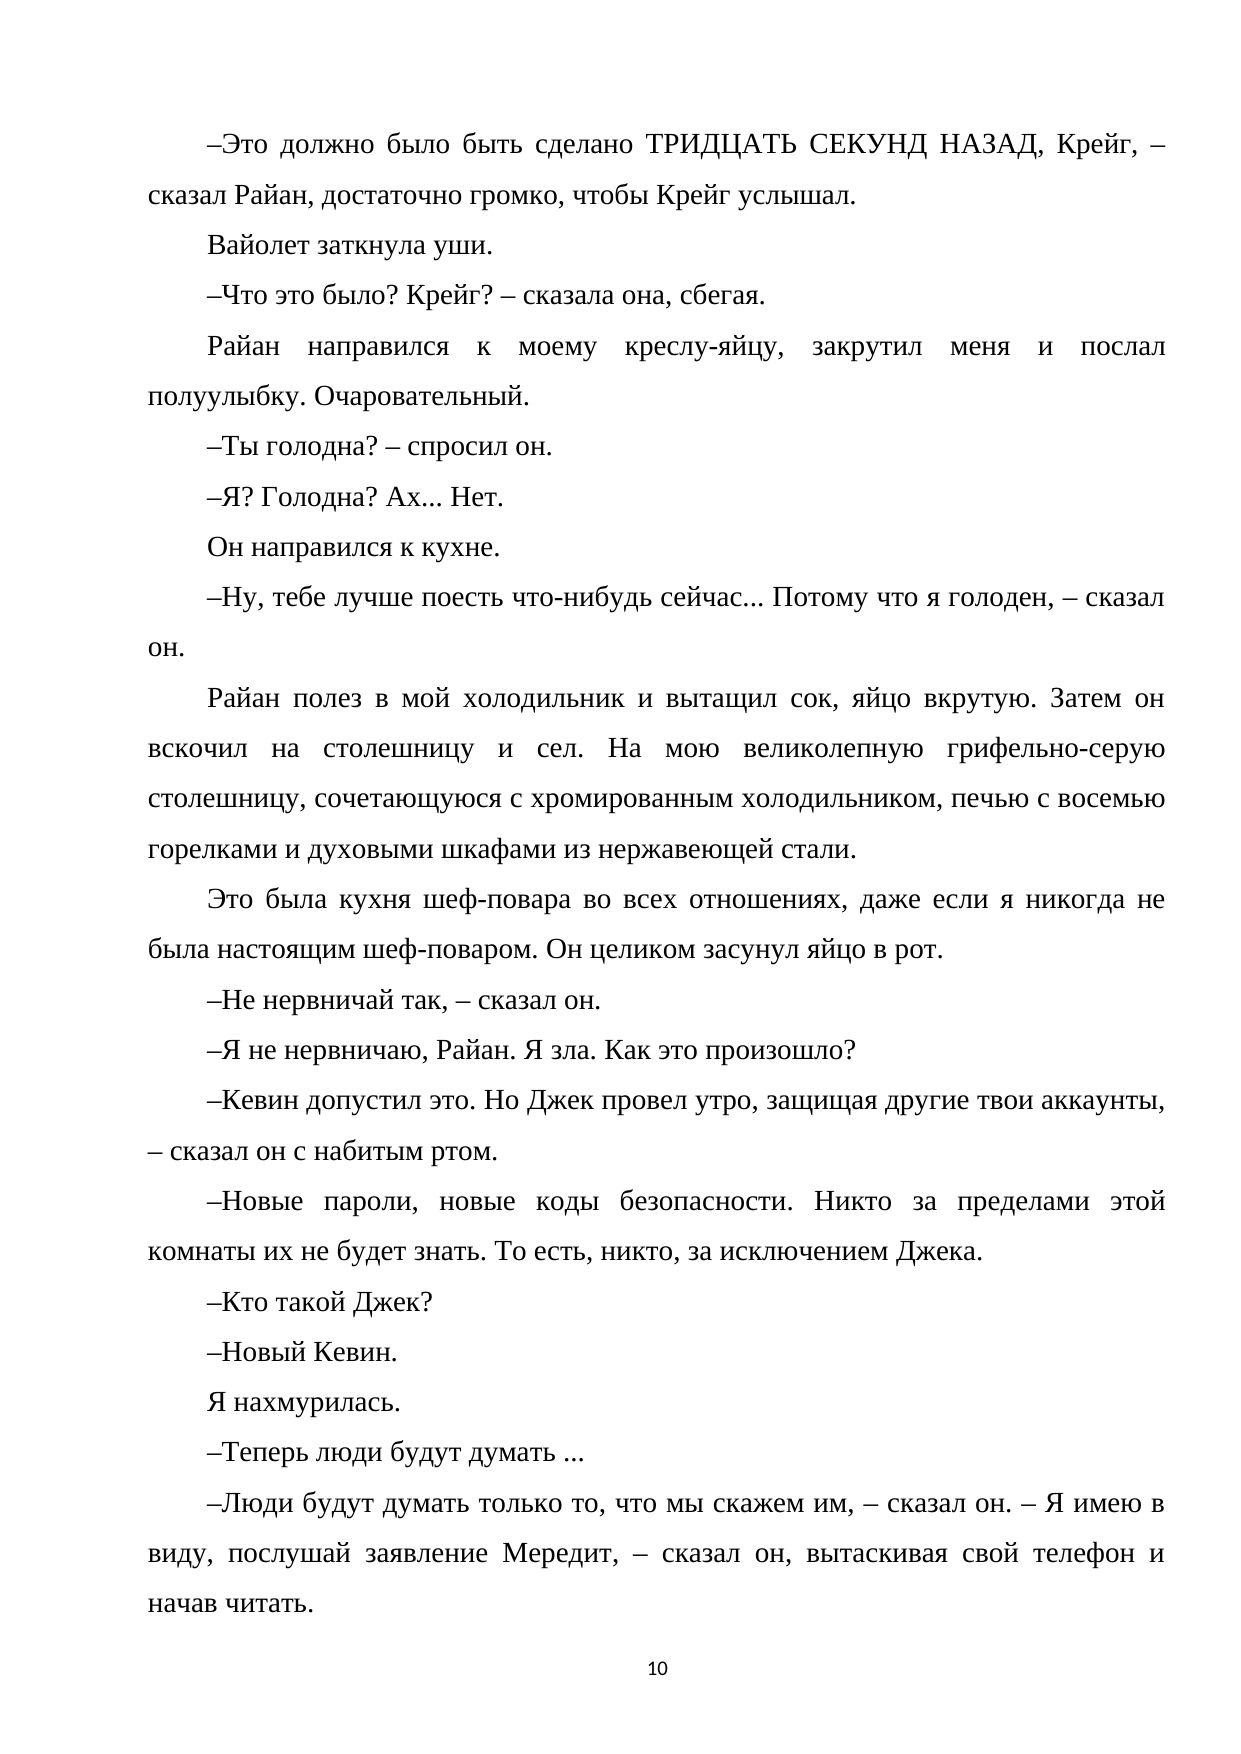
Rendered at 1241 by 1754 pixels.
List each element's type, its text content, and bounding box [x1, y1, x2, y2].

text –Кто такой Джек? [148, 1284, 1167, 1317]
text –Что это было? Крейг? – сказала она, сбегая. [148, 277, 1167, 311]
text Вайолет заткнула уши. [148, 227, 1167, 261]
text Это была кухня шеф-повара во всех отношениях, даже если я никогда не была настоящим шеф-поваром. Он целиком засунул яйцо в рот. [148, 881, 1167, 965]
text Я нахмурилась. [148, 1384, 1167, 1418]
text –Я не нервничаю, Райан. Я зла. Как это произошло? [148, 1032, 1167, 1066]
text Райан направился к моему креслу-яйцу, закрутил меня и послал полуулыбку. Очаровательный. [148, 328, 1167, 412]
text –Кевин допустил это. Но Джек провел утро, защищая другие твои аккаунты, – сказал он с набитым ртом. [148, 1082, 1167, 1166]
text –Люди будут думать только то, что мы скажем им, – сказал он. – Я имею в виду, послушай заявление Мередит, – сказал он, вытаскивая свой телефон и начав читать. [148, 1485, 1167, 1619]
text –Я? Голодна? Ах... Нет. [148, 479, 1167, 512]
text –Теперь люди будут думать ... [148, 1434, 1167, 1468]
text –Не нервничай так, – сказал он. [148, 982, 1167, 1015]
text –Ну, тебе лучше поесть что-нибудь сейчас... Потому что я голоден, – сказал он. [148, 579, 1167, 663]
text Райан полез в мой холодильник и вытащил сок, яйцо вкрутую. Затем он вскочил на столешницу и сел. На мою великолепную грифельно-серую столешницу, сочетающуюся с хромированным холодильником, печью с восемью горелками и духовыми шкафами из нержавеющей стали. [148, 680, 1167, 864]
text –Ты голодна? – спросил он. [148, 428, 1167, 462]
text –Это должно было быть сделано ТРИДЦАТЬ СЕКУНД НАЗАД, Крейг, – сказал Райан, достаточно громко, чтобы Крейг услышал. [148, 126, 1167, 210]
text Он направился к кухне. [148, 529, 1167, 562]
text –Новый Кевин. [148, 1334, 1167, 1367]
text –Новые пароли, новые коды безопасности. Никто за пределами этой комнаты их не будет знать. То есть, никто, за исключением Джека. [148, 1183, 1167, 1267]
